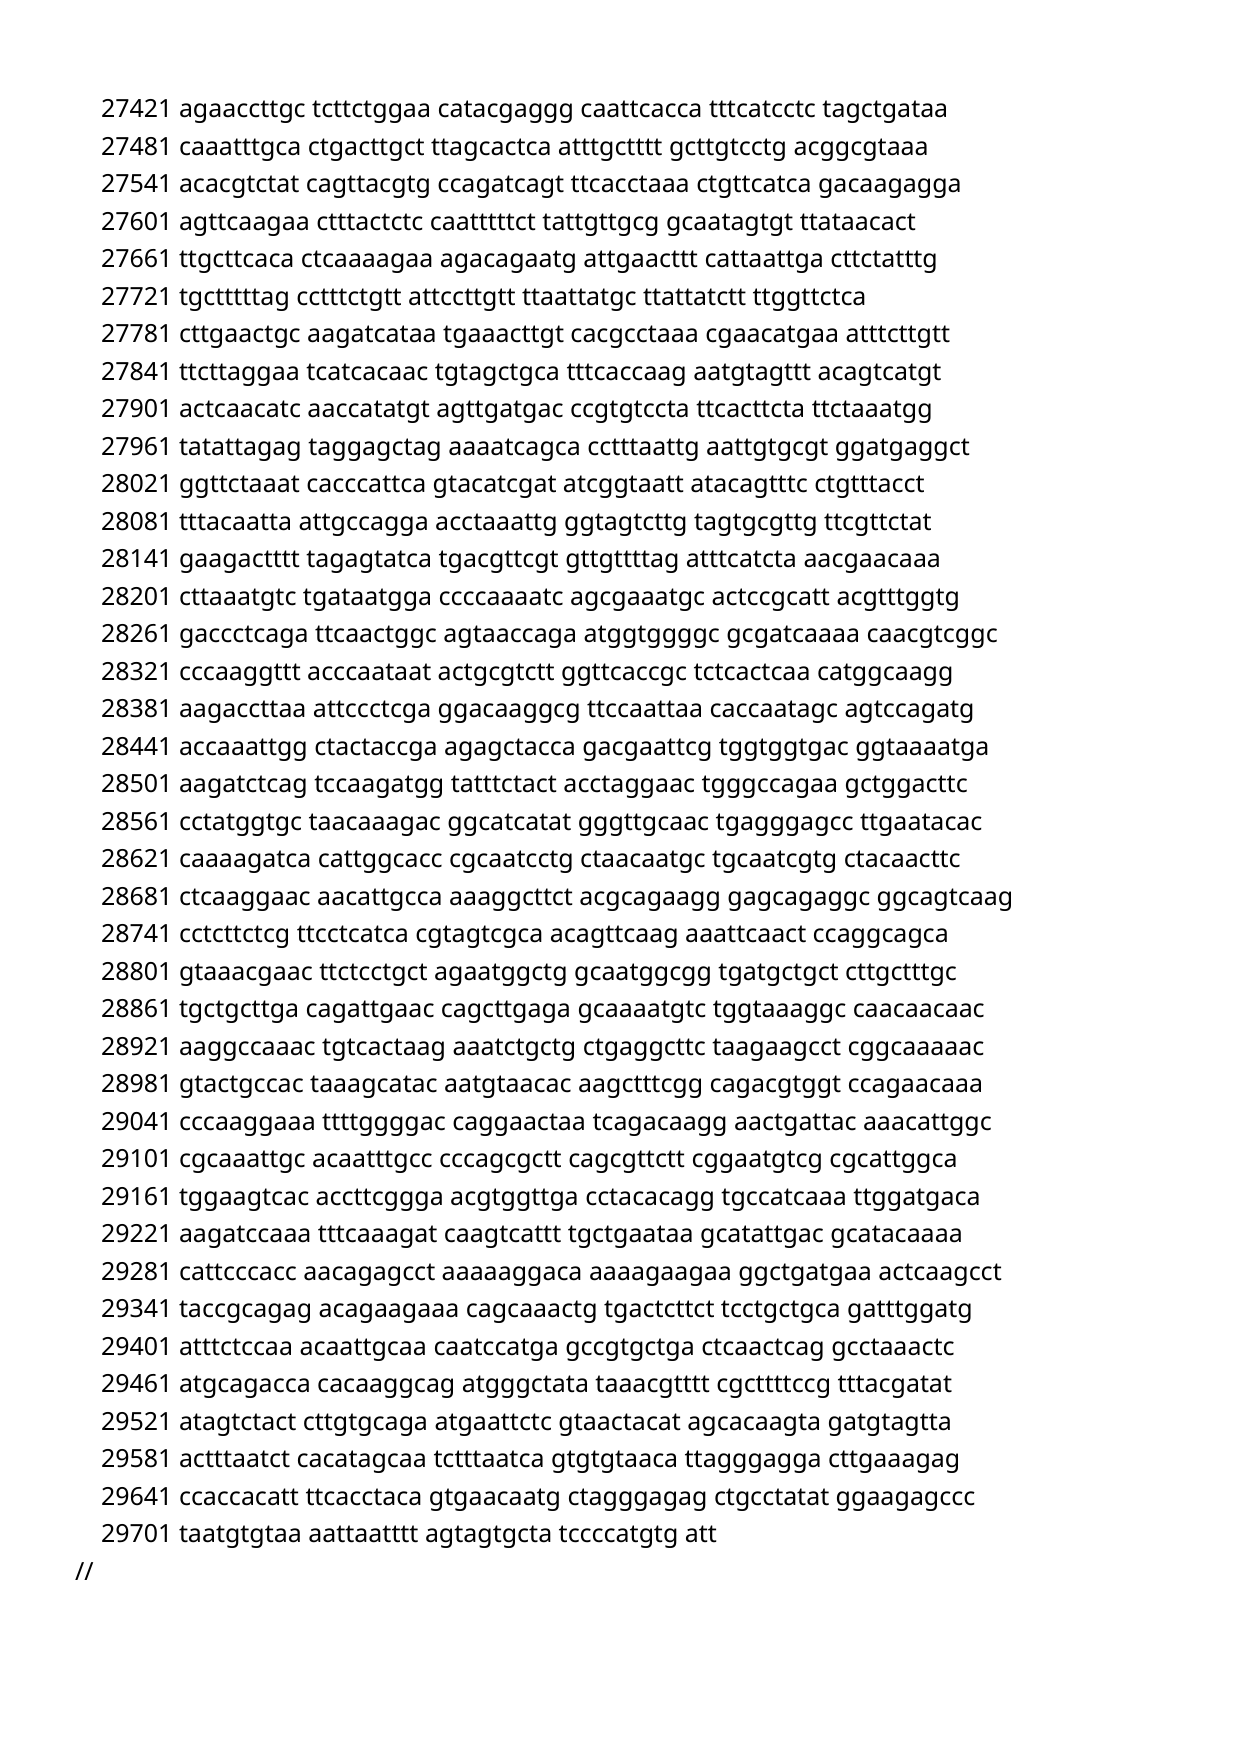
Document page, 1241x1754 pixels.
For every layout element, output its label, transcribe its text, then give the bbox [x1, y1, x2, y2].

text 29341 taccgcagag acagaagaaa cagcaaactg tgactcttct tcctgctgca gatttggatg [75, 1289, 1165, 1327]
text 29161 tggaagtcac accttcggga acgtggttga cctacacagg tgccatcaaa ttggatgaca [75, 1177, 1165, 1214]
text 28201 cttaaatgtc tgataatgga ccccaaaatc agcgaaatgc actccgcatt acgtttggtg [75, 577, 1165, 614]
text 28801 gtaaacgaac ttctcctgct agaatggctg gcaatggcgg tgatgctgct cttgctttgc [75, 952, 1165, 989]
text 29581 actttaatct cacatagcaa tctttaatca gtgtgtaaca ttagggagga cttgaaagag [75, 1439, 1165, 1477]
text 27601 agttcaagaa ctttactctc caatttttct tattgttgcg gcaatagtgt ttataacact [75, 202, 1165, 239]
text 28501 aagatctcag tccaagatgg tatttctact acctaggaac tgggccagaa gctggacttc [75, 764, 1165, 802]
text 27781 cttgaactgc aagatcataa tgaaacttgt cacgcctaaa cgaacatgaa atttcttgtt [75, 314, 1165, 352]
text 27661 ttgcttcaca ctcaaaagaa agacagaatg attgaacttt cattaattga cttctatttg [75, 239, 1165, 277]
text 29641 ccaccacatt ttcacctaca gtgaacaatg ctagggagag ctgcctatat ggaagagccc [75, 1477, 1165, 1514]
text 28141 gaagactttt tagagtatca tgacgttcgt gttgttttag atttcatcta aacgaacaaa [75, 539, 1165, 577]
text 29701 taatgtgtaa aattaatttt agtagtgcta tccccatgtg att [75, 1514, 1165, 1552]
text 28621 caaaagatca cattggcacc cgcaatcctg ctaacaatgc tgcaatcgtg ctacaacttc [75, 839, 1165, 877]
text 27541 acacgtctat cagttacgtg ccagatcagt ttcacctaaa ctgttcatca gacaagagga [75, 164, 1165, 202]
text 29101 cgcaaattgc acaatttgcc cccagcgctt cagcgttctt cggaatgtcg cgcattggca [75, 1139, 1165, 1177]
text 27961 tatattagag taggagctag aaaatcagca cctttaattg aattgtgcgt ggatgaggct [75, 427, 1165, 464]
text 28021 ggttctaaat cacccattca gtacatcgat atcggtaatt atacagtttc ctgtttacct [75, 464, 1165, 502]
text 29461 atgcagacca cacaaggcag atgggctata taaacgtttt cgcttttccg tttacgatat [75, 1364, 1165, 1402]
text 28921 aaggccaaac tgtcactaag aaatctgctg ctgaggcttc taagaagcct cggcaaaaac [75, 1027, 1165, 1064]
text 27721 tgctttttag cctttctgtt attccttgtt ttaattatgc ttattatctt ttggttctca [75, 277, 1165, 314]
text 28561 cctatggtgc taacaaagac ggcatcatat gggttgcaac tgagggagcc ttgaatacac [75, 802, 1165, 839]
text 28261 gaccctcaga ttcaactggc agtaaccaga atggtggggc gcgatcaaaa caacgtcggc [75, 614, 1165, 652]
text 27481 caaatttgca ctgacttgct ttagcactca atttgctttt gcttgtcctg acggcgtaaa [75, 127, 1165, 164]
text 28321 cccaaggttt acccaataat actgcgtctt ggttcaccgc tctcactcaa catggcaagg [75, 652, 1165, 689]
text 29281 cattcccacc aacagagcct aaaaaggaca aaaagaagaa ggctgatgaa actcaagcct [75, 1252, 1165, 1289]
text 29041 cccaaggaaa ttttggggac caggaactaa tcagacaagg aactgattac aaacattggc [75, 1102, 1165, 1139]
text 28681 ctcaaggaac aacattgcca aaaggcttct acgcagaagg gagcagaggc ggcagtcaag [75, 877, 1165, 914]
text 28981 gtactgccac taaagcatac aatgtaacac aagctttcgg cagacgtggt ccagaacaaa [75, 1064, 1165, 1102]
text 29221 aagatccaaa tttcaaagat caagtcattt tgctgaataa gcatattgac gcatacaaaa [75, 1214, 1165, 1252]
text 27421 agaaccttgc tcttctggaa catacgaggg caattcacca tttcatcctc tagctgataa [75, 89, 1165, 127]
text 28741 cctcttctcg ttcctcatca cgtagtcgca acagttcaag aaattcaact ccaggcagca [75, 914, 1165, 952]
text // [75, 1552, 1165, 1589]
text 28381 aagaccttaa attccctcga ggacaaggcg ttccaattaa caccaatagc agtccagatg [75, 689, 1165, 727]
text 27901 actcaacatc aaccatatgt agttgatgac ccgtgtccta ttcacttcta ttctaaatgg [75, 389, 1165, 427]
text 28081 tttacaatta attgccagga acctaaattg ggtagtcttg tagtgcgttg ttcgttctat [75, 502, 1165, 539]
text 28441 accaaattgg ctactaccga agagctacca gacgaattcg tggtggtgac ggtaaaatga [75, 727, 1165, 764]
text 29401 atttctccaa acaattgcaa caatccatga gccgtgctga ctcaactcag gcctaaactc [75, 1327, 1165, 1364]
text 28861 tgctgcttga cagattgaac cagcttgaga gcaaaatgtc tggtaaaggc caacaacaac [75, 989, 1165, 1027]
text 27841 ttcttaggaa tcatcacaac tgtagctgca tttcaccaag aatgtagttt acagtcatgt [75, 352, 1165, 389]
text 29521 atagtctact cttgtgcaga atgaattctc gtaactacat agcacaagta gatgtagtta [75, 1402, 1165, 1439]
